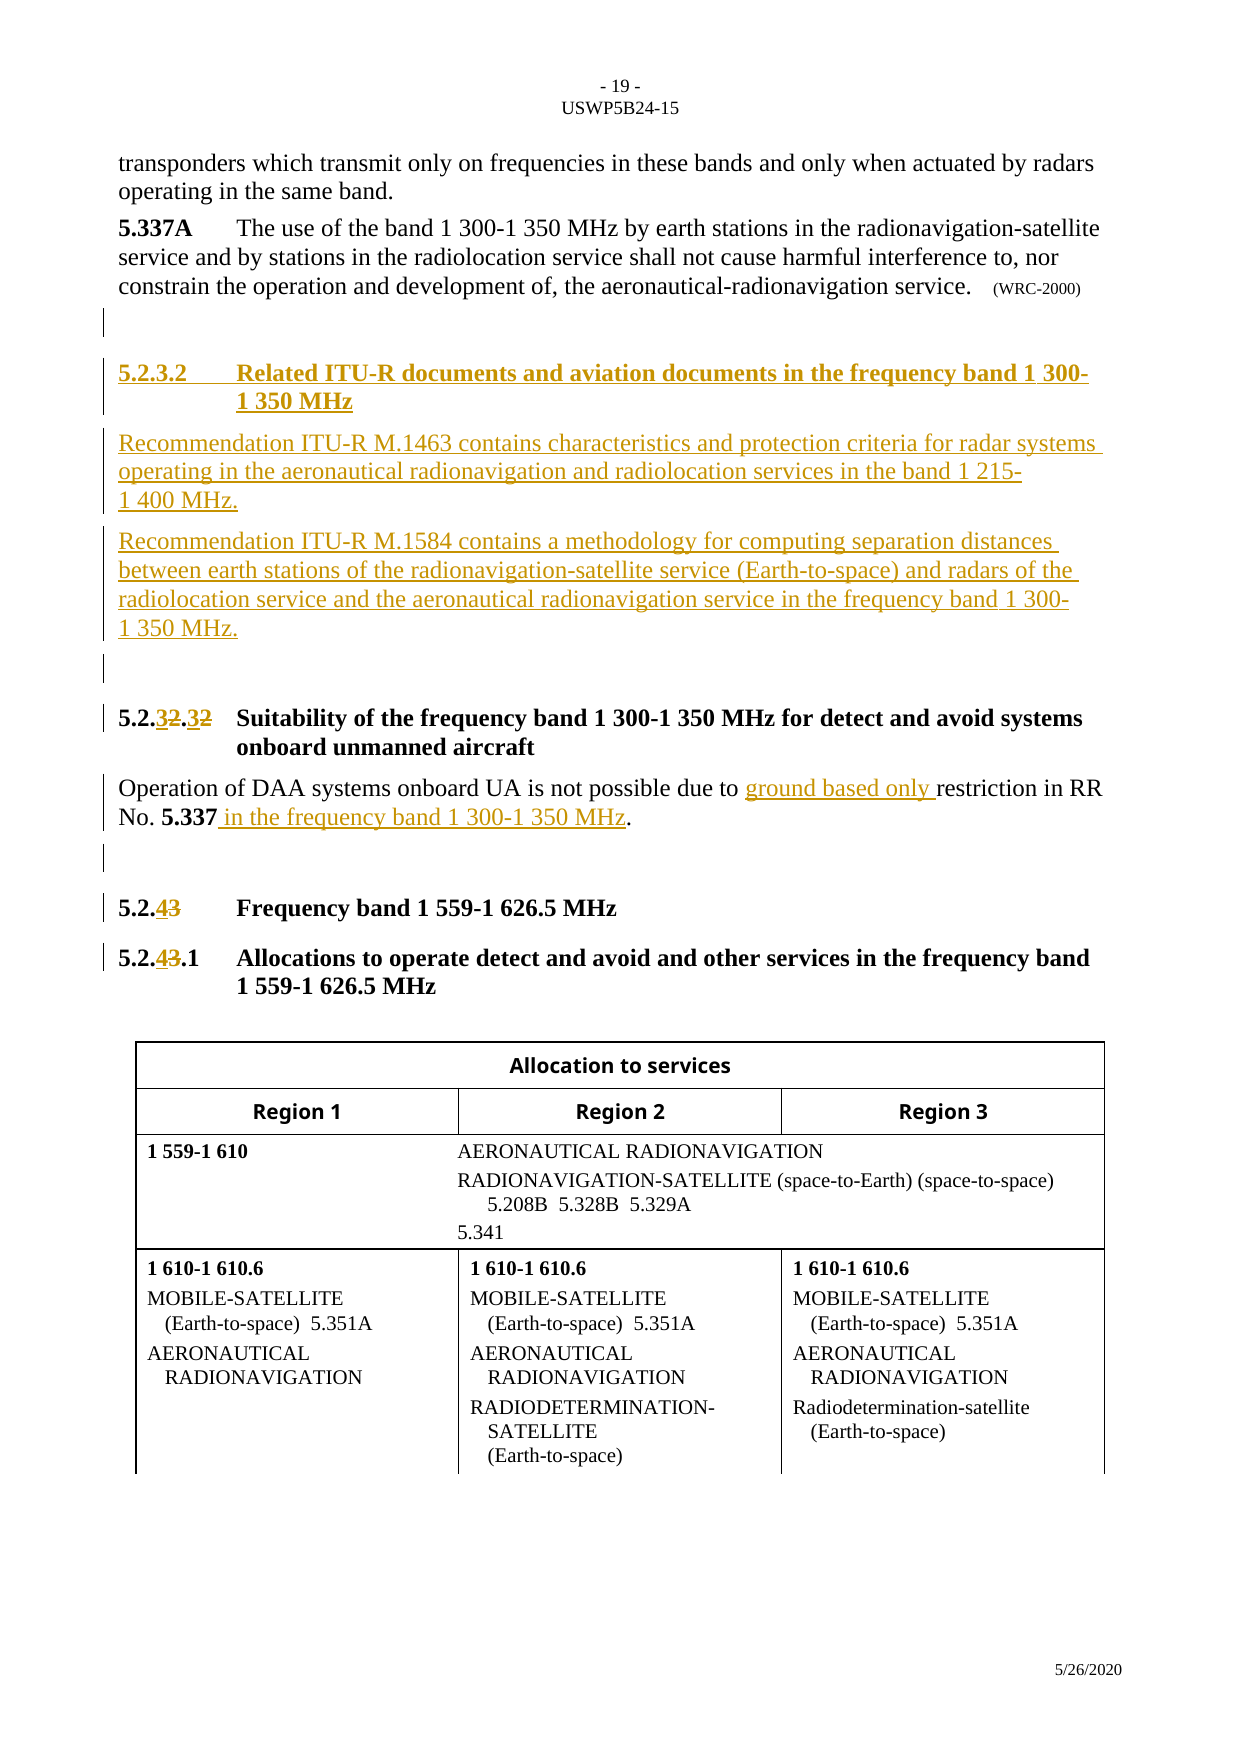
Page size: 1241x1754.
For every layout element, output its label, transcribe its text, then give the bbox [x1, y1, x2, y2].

subtitle 5.2..1 Allocations to operate detect and avoid and other services in the frequency band 1 559-1 626.5 MHz [118, 943, 1122, 1000]
text 5.337A The use of the band 1 300-1 350 MHz by earth stations in the radionavigation-satellite service and by stations in the radiolocation service shall not cause harmful interference to, nor constrain the operation and development of, the aeronautical-radionavigation service. (WRC-2000) [118, 213, 1122, 300]
table_cell Region 2 [459, 1089, 781, 1134]
table_cell 1 610-1 610.6 MOBILE-SATELLITE (Earth-to-space) 5.351A AERONAUTICAL RADIONAVIGATION RADIODETERMINATION- SATELLITE (Earth-to-space) [459, 1250, 781, 1473]
table_cell Region 1 [137, 1089, 458, 1134]
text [118, 148, 1122, 205]
table_header Allocation to services [137, 1043, 1104, 1088]
text Operation of DAA systems onboard UA is not possible due to restriction in RR No. 5.337. [118, 773, 1122, 831]
subtitle 5.2. Frequency band 1 559-1 626.5 MHz [118, 893, 1122, 922]
table_cell 1 559-1 610 AERONAUTICAL RADIONAVIGATION RADIONAVIGATION-SATELLITE (space-to-Earth) (space-to-space) 5.208B 5.328B 5.329A 5.341 [137, 1135, 1104, 1248]
table_cell Region 3 [782, 1089, 1104, 1134]
table_cell 1 610-1 610.6 MOBILE-SATELLITE (Earth-to-space) 5.351A AERONAUTICAL RADIONAVIGATION Radiodetermination-satellite (Earth-to-space) [782, 1250, 1104, 1473]
table_cell 1 610-1 610.6 MOBILE-SATELLITE (Earth-to-space) 5.351A AERONAUTICAL RADIONAVIGATION [137, 1250, 458, 1473]
subtitle 5.2.. Suitability of the frequency band 1 300-1 350 MHz for detect and avoid systems onboard unmanned aircraft [118, 703, 1122, 761]
